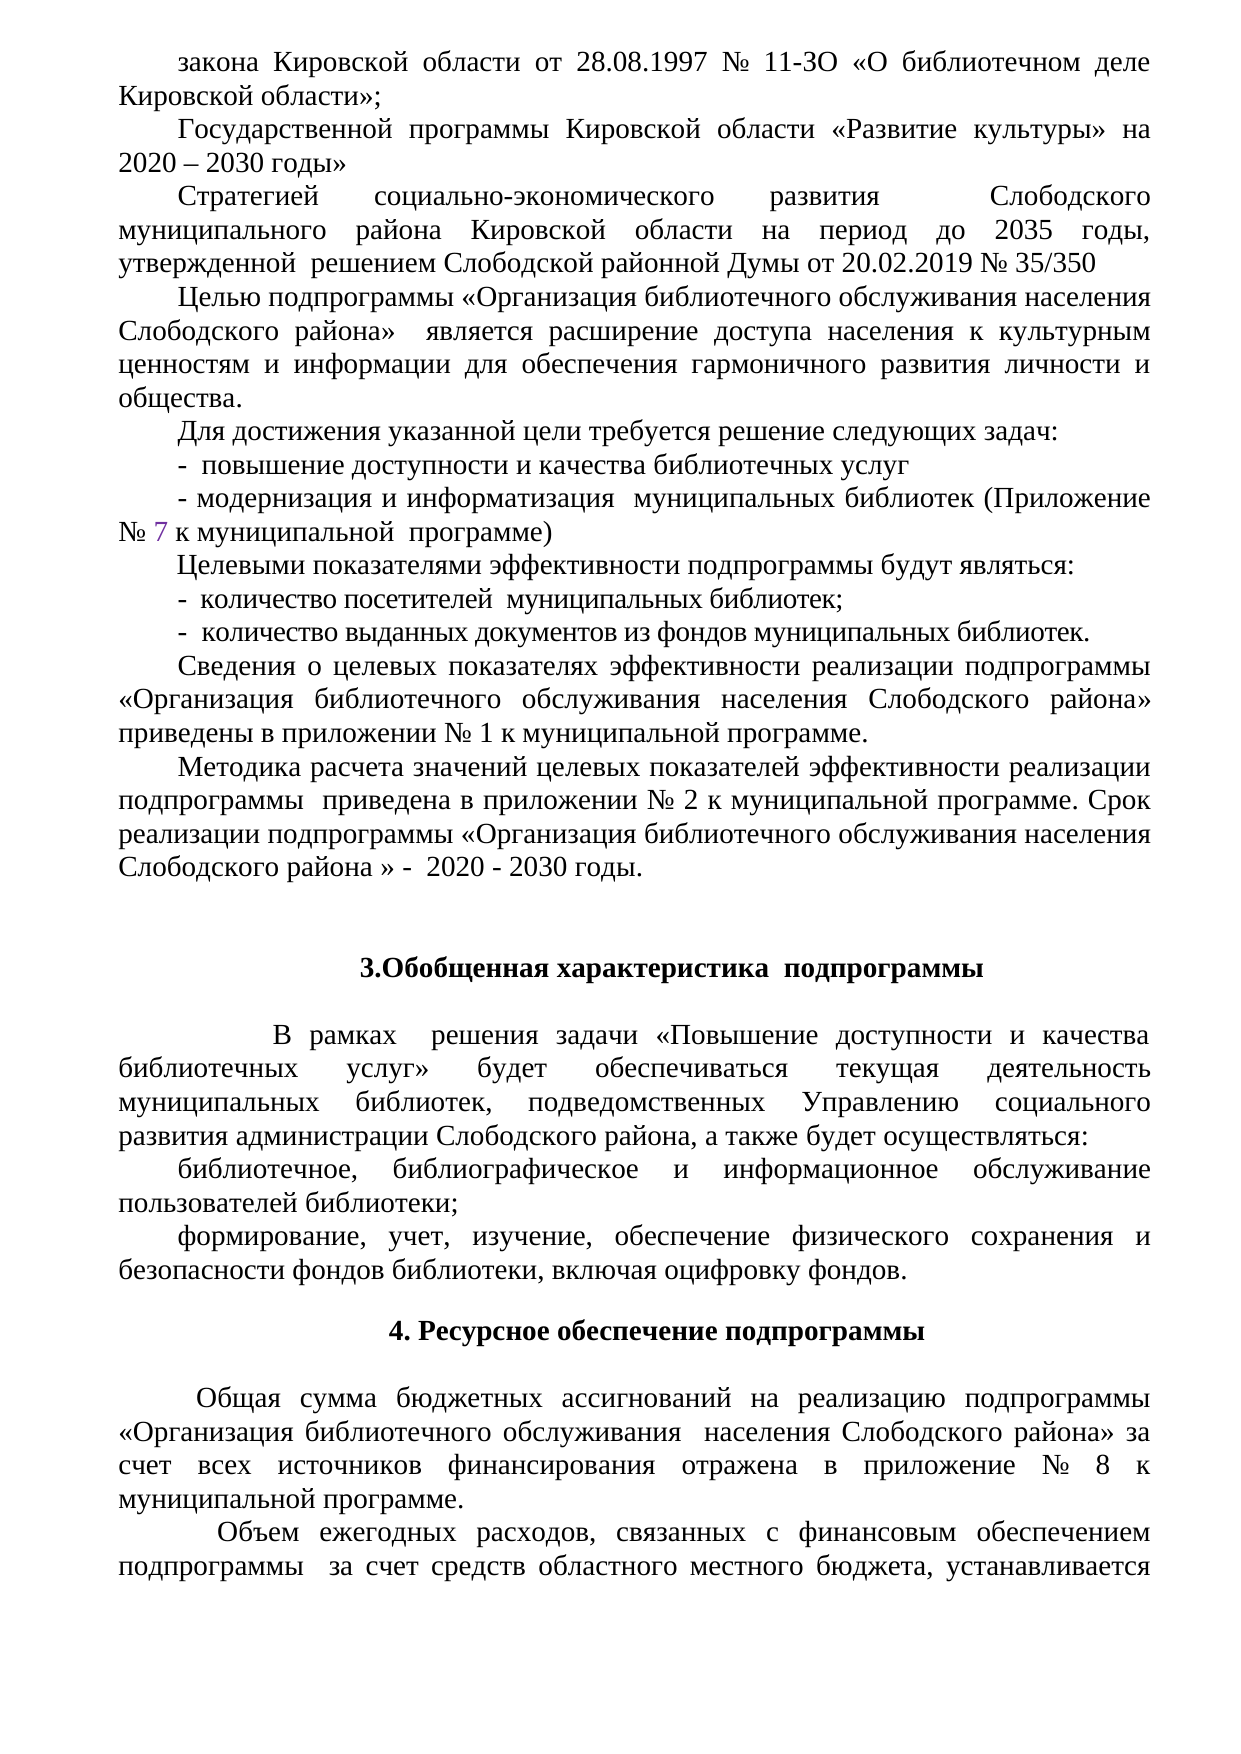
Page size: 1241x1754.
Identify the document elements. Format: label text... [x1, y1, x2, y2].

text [118, 1514, 1152, 1582]
text 3.Обобщенная характеристика подпрограммы [118, 950, 1152, 983]
text библиотечное, библиографическое и информационное обслуживание пользователей библиотеки; [118, 1151, 1152, 1218]
text - количество выданных документов из фондов муниципальных библиотек. [118, 614, 1152, 648]
text Государственной программы Кировской области «Развитие культуры» на 2020 – 2030 годы» [118, 111, 1152, 178]
text Методика расчета значений целевых показателей эффективности реализации подпрограммы приведена в приложении № 2 к муниципальной программе. Срок реализации подпрограммы «Организация библиотечного обслуживания населения Слободского района » - 2020 - 2030 годы. [118, 749, 1152, 883]
text Общая сумма бюджетных ассигнований на реализацию подпрограммы «Организация библиотечного обслуживания населения Слободского района» за счет всех источников финансирования отражена в приложение № 8 к муниципальной программе. [118, 1380, 1152, 1514]
text Целевыми показателями эффективности подпрограммы будут являться: [118, 547, 1152, 581]
text формирование, учет, изучение, обеспечение физического сохранения и безопасности фондов библиотеки, включая оцифровку фондов. [118, 1218, 1152, 1285]
text закона Кировской области от 28.08.1997 № 11-ЗО «О библиотечном деле Кировской области»; [118, 44, 1152, 111]
text Для достижения указанной цели требуется решение следующих задач: [118, 413, 1152, 447]
text - модернизация и информатизация муниципальных библиотек (Приложение № 7 к муниципальной программе) [118, 480, 1152, 547]
text - повышение доступности и качества библиотечных услуг [118, 447, 1152, 480]
text - количество посетителей муниципальных библиотек; [118, 581, 1152, 614]
text Целью подпрограммы «Организация библиотечного обслуживания населения Слободского района» является расширение доступа населения к культурным ценностям и информации для обеспечения гармоничного развития личности и общества. [118, 279, 1152, 413]
text Сведения о целевых показателях эффективности реализации подпрограммы «Организация библиотечного обслуживания населения Слободского района» приведены в приложении № 1 к муниципальной программе. [118, 648, 1152, 749]
text В рамках решения задачи «Повышение доступности и качества библиотечных услуг» будет обеспечиваться текущая деятельность муниципальных библиотек, подведомственных Управлению социального развития администрации Слободского района, а также будет осуществляться: [118, 1017, 1152, 1151]
text Стратегией социально-экономического развития Слободского муниципального района Кировской области на период до 2035 годы, утвержденной решением Слободской районной Думы от 20.02.2019 № 35/350 [118, 178, 1152, 279]
text 4. Ресурсное обеспечение подпрограммы [118, 1313, 1152, 1347]
